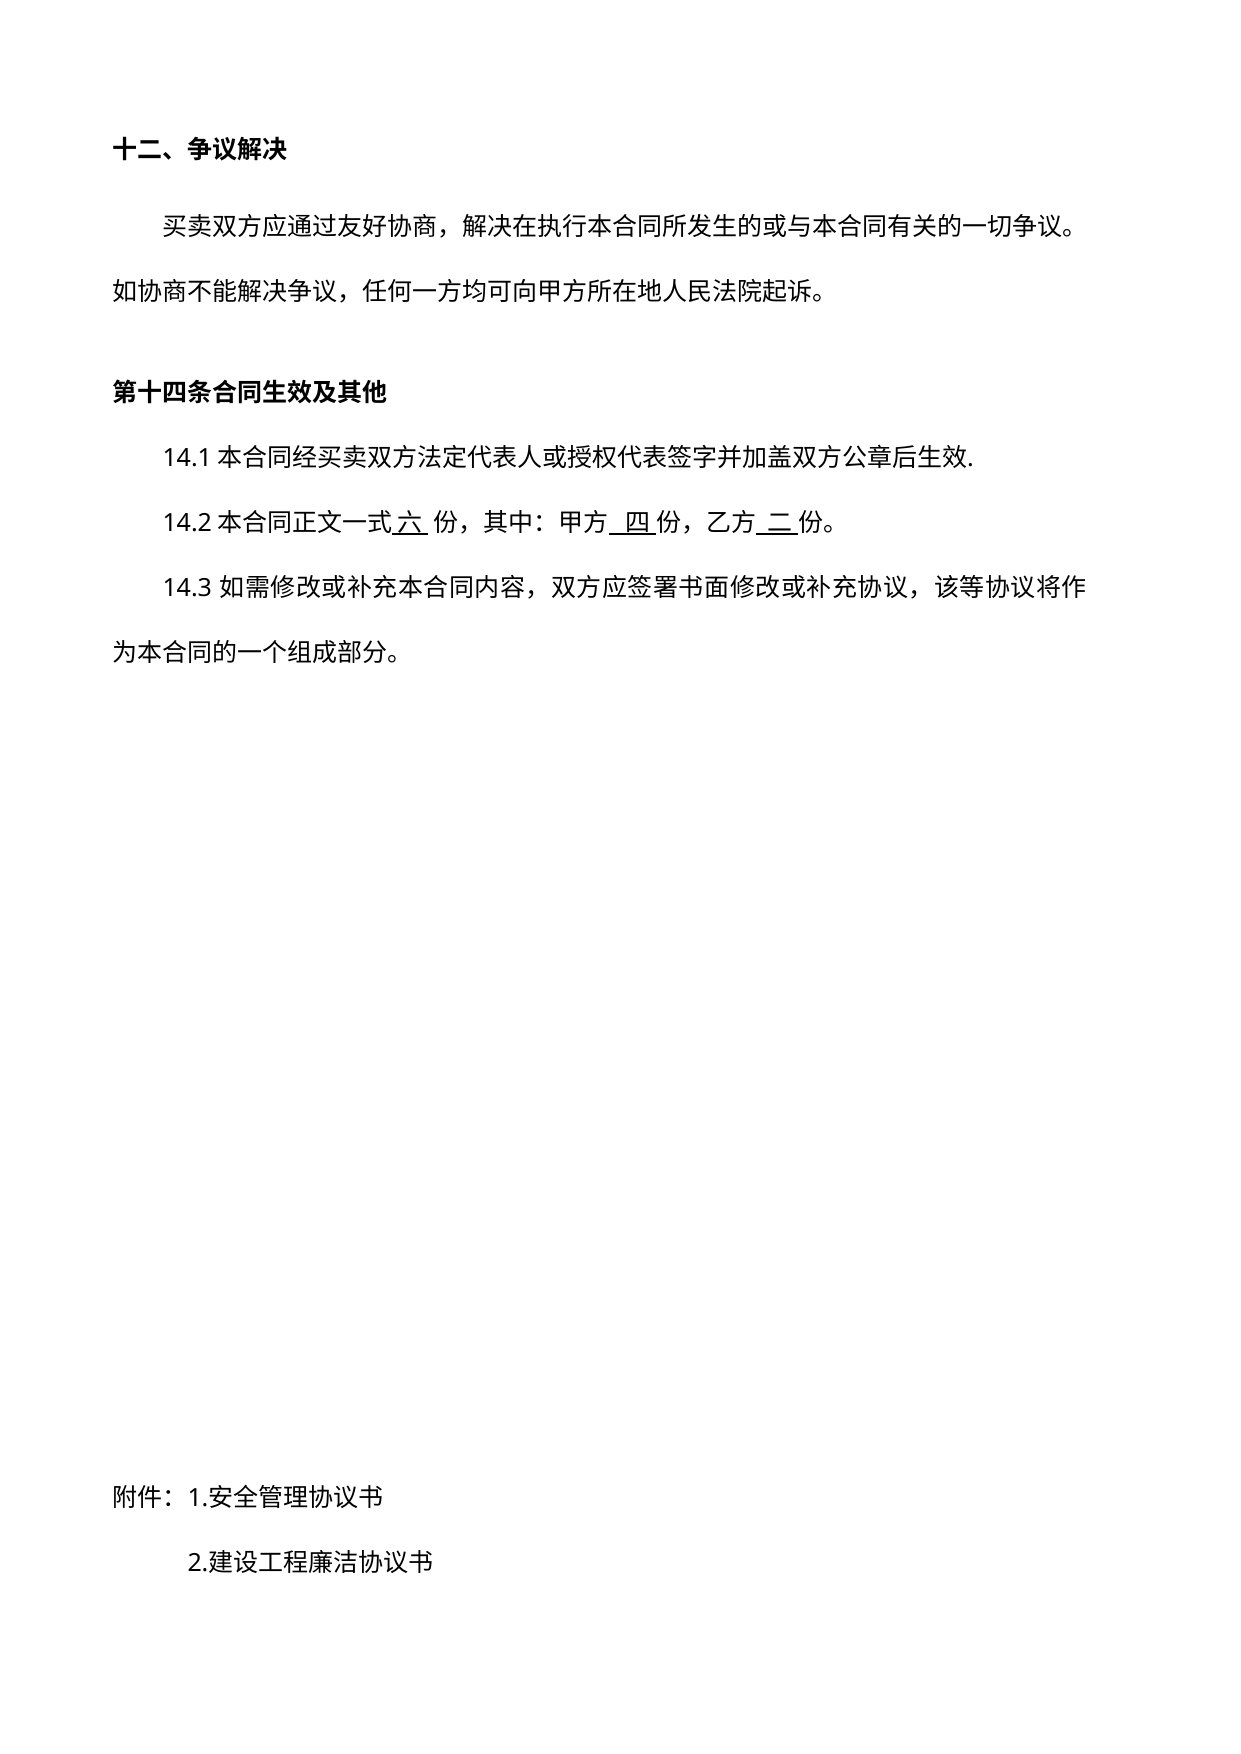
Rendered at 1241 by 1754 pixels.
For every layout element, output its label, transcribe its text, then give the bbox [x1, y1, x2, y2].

text 附件：1.安全管理协议书 [112, 1463, 1087, 1528]
text 14.1本合同经买卖双方法定代表人或授权代表签字并加盖双方公章后生效. [112, 423, 1087, 488]
subtitle 十二、争议解决 [112, 115, 1087, 180]
subtitle 第十四条合同生效及其他 [112, 358, 1087, 423]
text 2.建设工程廉洁协议书 [112, 1528, 1087, 1593]
text 买卖双方应通过友好协商，解决在执行本合同所发生的或与本合同有关的一切争议。如协商不能解决争议，任何一方均可向甲方所在地人民法院起诉。 [112, 192, 1087, 322]
text 14.2本合同正文一式 六 份，其中：甲方 四 份，乙方 二 份。 [112, 488, 1087, 553]
text 14.3 如需修改或补充本合同内容，双方应签署书面修改或补充协议，该等协议将作为本合同的一个组成部分。 [112, 553, 1087, 683]
